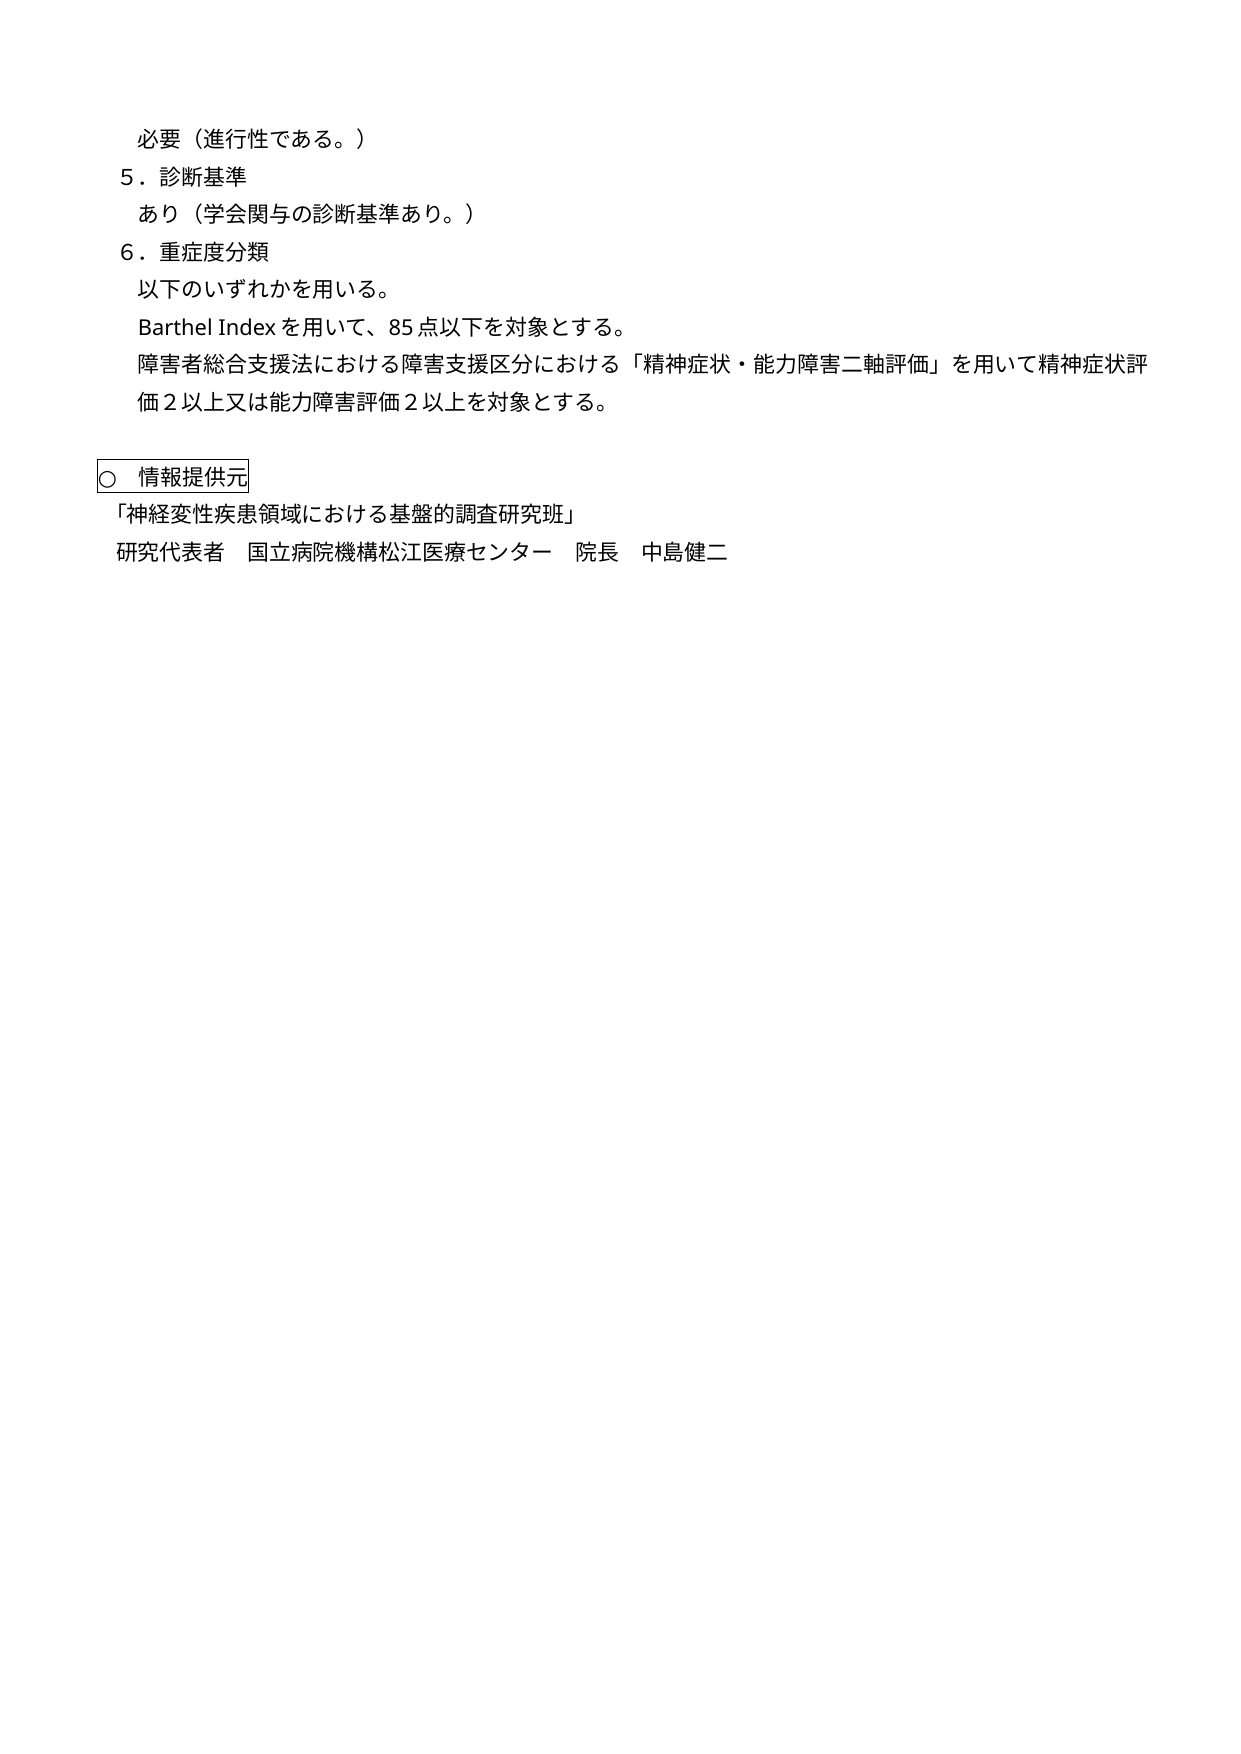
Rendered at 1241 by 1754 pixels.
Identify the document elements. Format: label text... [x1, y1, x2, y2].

text ｢神経変性疾患領域における基盤的調査研究班｣ [116, 494, 1152, 532]
text ５．診断基準 [94, 157, 1152, 194]
text ６．重症度分類 [94, 232, 1152, 269]
text 以下のいずれかを用いる。 [138, 269, 1152, 307]
text Barthel Indexを用いて、85点以下を対象とする。 [138, 307, 1152, 344]
text ○ 情報提供元 [97, 457, 1152, 494]
text 障害者総合支援法における障害支援区分における「精神症状・能力障害二軸評価」を用いて精神症状評価２以上又は能力障害評価２以上を対象とする。 [138, 344, 1152, 419]
text あり（学会関与の診断基準あり。） [138, 194, 1152, 232]
text 研究代表者 国立病院機構松江医療センター 院長 中島健二 [116, 532, 1152, 569]
text 必要（進行性である。） [138, 119, 1152, 157]
